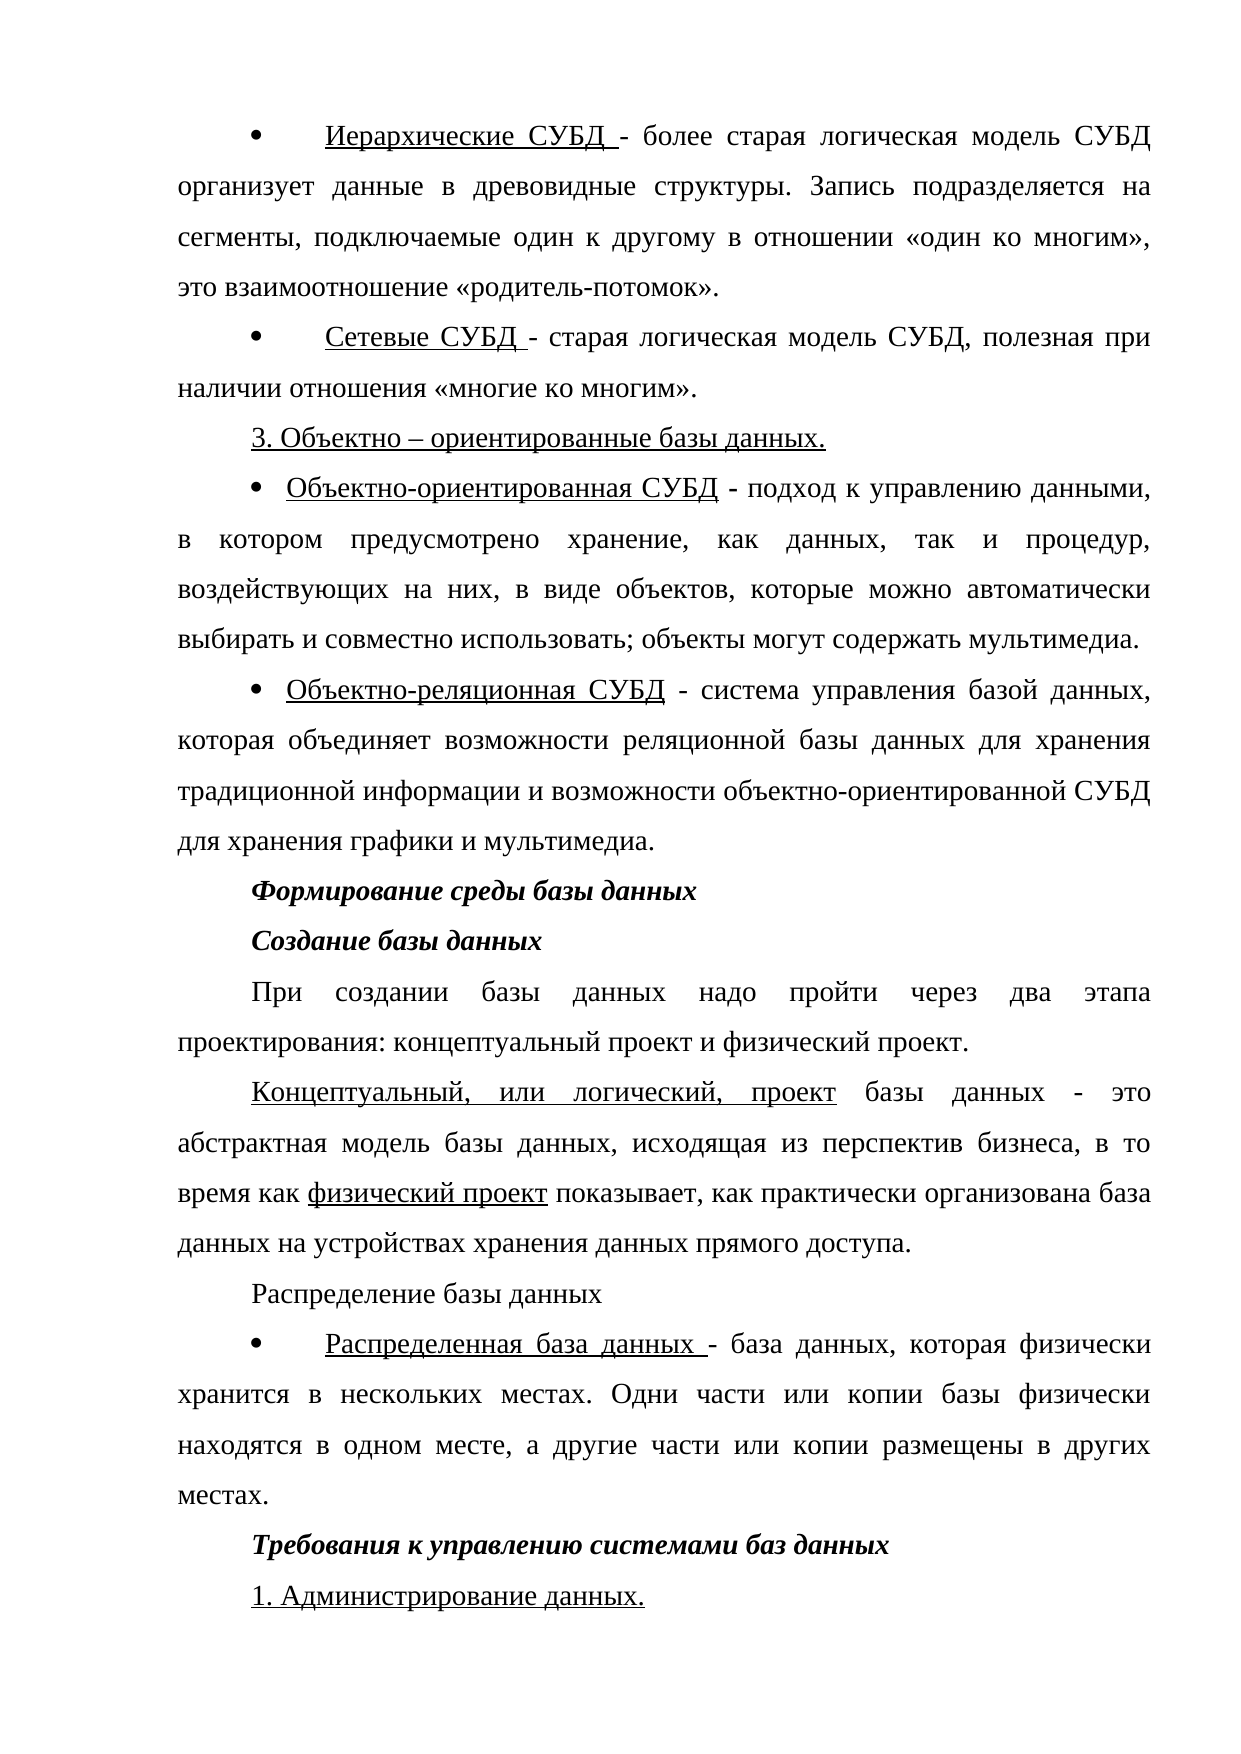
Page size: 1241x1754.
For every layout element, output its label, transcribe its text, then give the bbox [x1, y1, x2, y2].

text 3. Объектно – ориентированные базы данных. [177, 420, 1152, 454]
list Объектно-реляционная СУБД - система управления базой данных, которая объединяет возможности реляционной базы данных для хранения традиционной информации и возможности объектно-ориентированной СУБД для хранения графики и мультимедиа. [177, 672, 1152, 856]
text При создании базы данных надо пройти через два этапа проектирования: концептуальный проект и физический проект. [177, 974, 1152, 1058]
list Сетевые СУБД - старая логическая модель СУБД, полезная при наличии отношения «многие ко многим». [177, 319, 1152, 403]
text Требования к управлению системами баз данных [177, 1527, 1152, 1561]
text Концептуальный, или логический, проект базы данных - это абстрактная модель базы данных, исходящая из перспектив бизнеса, в то время как физический проект показывает, как практически организована база данных на устройствах хранения данных прямого доступа. [177, 1074, 1152, 1259]
list Распределенная база данных - база данных, которая физически хранится в нескольких местах. Одни части или копии базы физически находятся в одном месте, а другие части или копии размещены в других местах. [177, 1326, 1152, 1511]
list Иерархические СУБД - более старая логическая модель СУБД организует данные в древовидные структуры. Запись подразделяется на сегменты, подключаемые один к другому в отношении «один ко многим», это взаимоотношение «родитель-потомок». [177, 118, 1152, 303]
list Объектно-ориентированная СУБД - подход к управлению данными, в котором предусмотрено хранение, как данных, так и процедур, воздействующих на них, в виде объектов, которые можно автоматически выбирать и совместно использовать; объекты могут содержать мультимедиа. [177, 471, 1152, 655]
text 1. Администрирование данных. [177, 1578, 1152, 1611]
text Формирование среды базы данных [177, 873, 1152, 907]
text Распределение базы данных [177, 1276, 1152, 1309]
text Создание базы данных [177, 923, 1152, 957]
